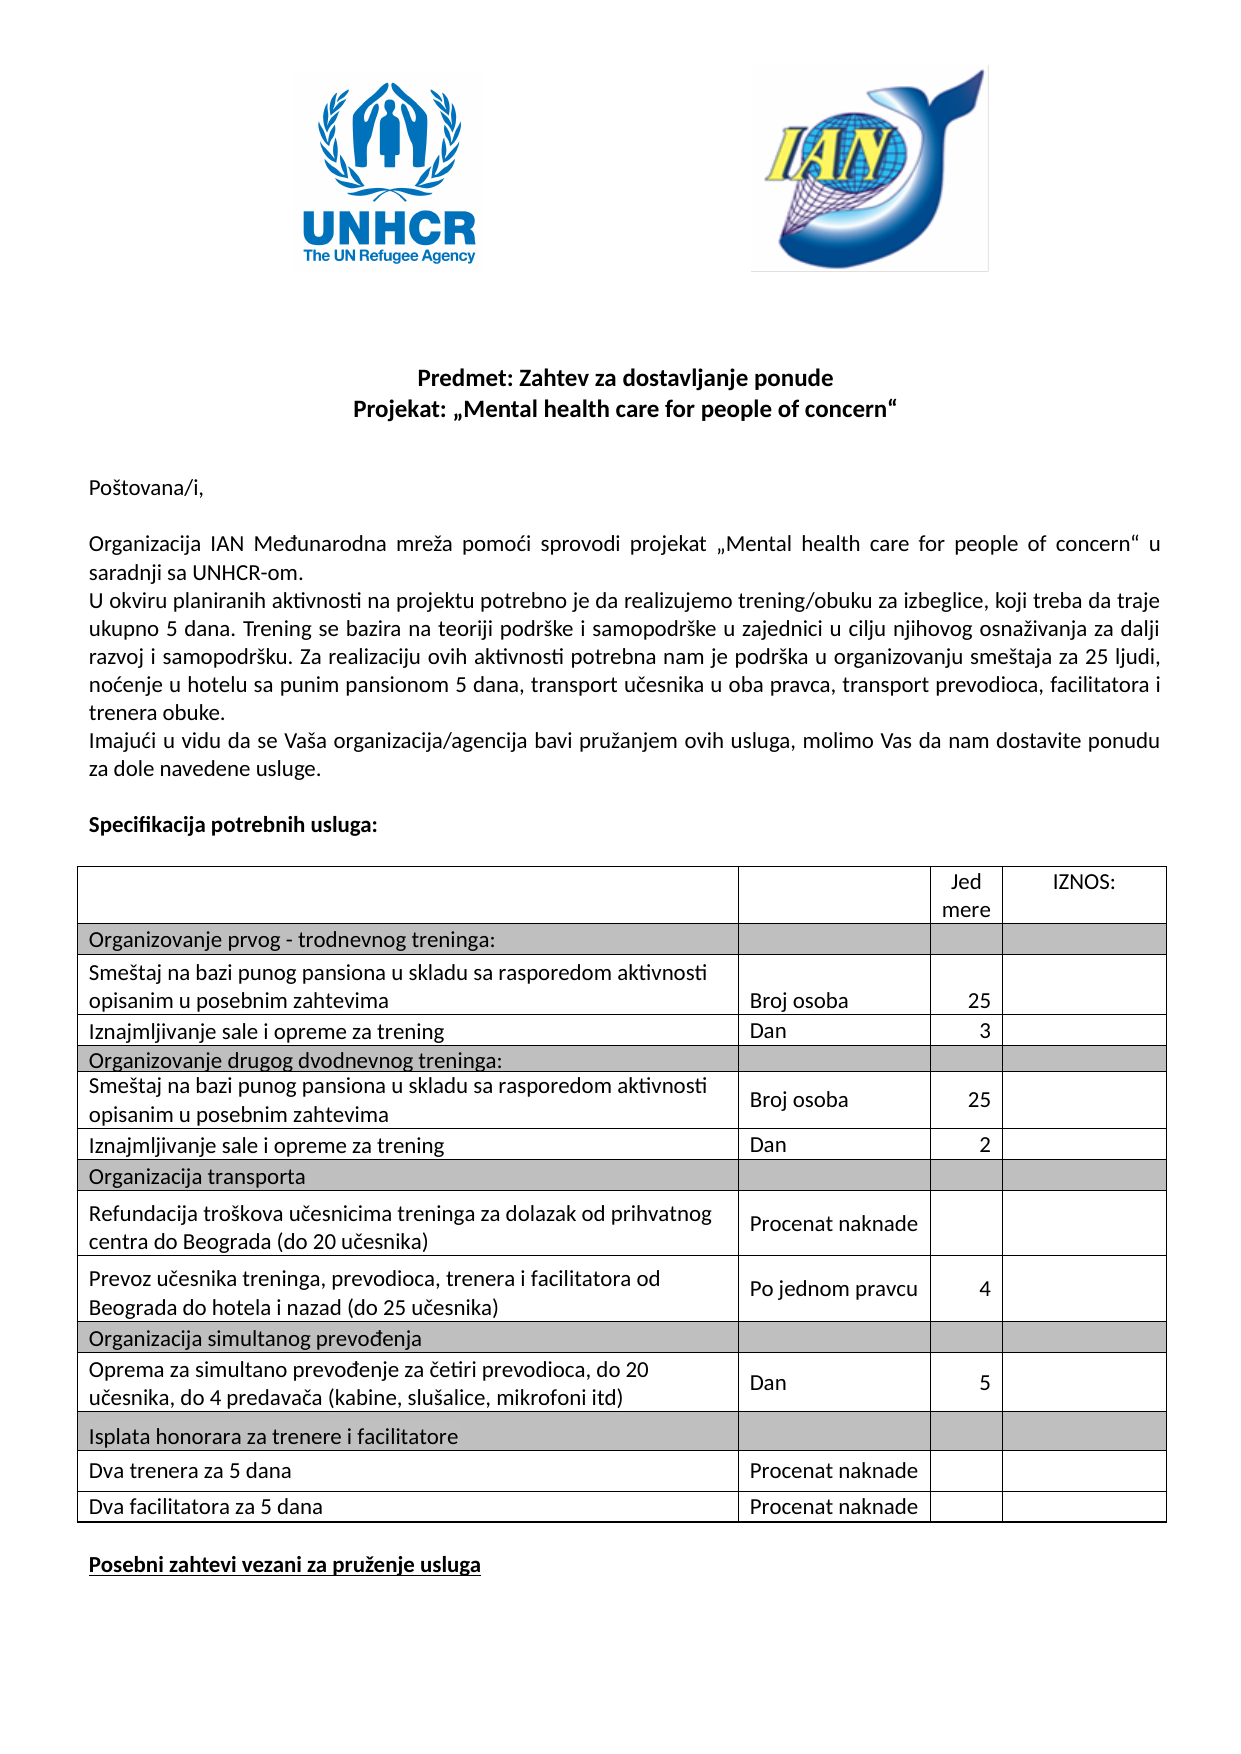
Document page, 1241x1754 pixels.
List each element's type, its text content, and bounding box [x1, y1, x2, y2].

table_cell 3 [931, 1015, 1002, 1045]
table_cell [1003, 1322, 1166, 1352]
text Projekat: „Mental health care for people of concern“ [89, 393, 1162, 423]
table_cell [931, 1322, 1002, 1352]
table_header Jed mere [931, 867, 1002, 923]
table_cell [931, 924, 1002, 954]
table_cell Oprema za simultano prevođenje za četiri prevodioca, do 20 učesnika, do 4 predavača (kabine, slušalice, mikrofoni itd) [78, 1353, 738, 1411]
table_cell Broj osoba [739, 955, 930, 1014]
table_cell [739, 924, 930, 954]
table_cell Organizovanje prvog - trodnevnog treninga: [78, 924, 738, 954]
table_cell [1003, 1015, 1166, 1045]
table_cell [739, 1412, 930, 1450]
text Posebni zahtevi vezani za pruženje usluga [89, 1551, 1162, 1578]
table_header [739, 867, 930, 923]
table_cell Procenat naknade [739, 1191, 930, 1255]
table_cell Smeštaj na bazi punog pansiona u skladu sa rasporedom aktivnosti opisanim u posebnim zahtevima [78, 1072, 738, 1128]
table_cell [1003, 1492, 1166, 1521]
table_cell [1003, 1160, 1166, 1190]
table_cell Dva trenera za 5 dana [78, 1451, 738, 1491]
table_cell Procenat naknade [739, 1492, 930, 1521]
table_header [78, 867, 738, 923]
table_cell [931, 1492, 1002, 1521]
text Specifikacija potrebnih usluga: [89, 810, 1162, 838]
table_cell [739, 1046, 930, 1071]
table_cell [931, 1160, 1002, 1190]
table_cell Isplata honorara za trenere i facilitatore [78, 1412, 738, 1450]
table_cell Dan [739, 1129, 930, 1159]
table_cell 5 [931, 1353, 1002, 1411]
table_cell Po jednom pravcu [739, 1256, 930, 1321]
table_cell Prevoz učesnika treninga, prevodioca, trenera i facilitatora od Beograda do hotela i nazad (do 25 učesnika) [78, 1256, 738, 1321]
table_cell Organizovanje drugog dvodnevnog treninga: [78, 1046, 738, 1071]
text Poštovana/i, [89, 473, 1162, 501]
table_cell [1003, 1191, 1166, 1255]
table_cell [1003, 924, 1166, 954]
table_cell Iznajmljivanje sale i opreme za trening [78, 1129, 738, 1159]
table_cell [1003, 1353, 1166, 1411]
table_header IZNOS: [1003, 867, 1166, 923]
table_cell [1003, 955, 1166, 1014]
table_cell Dan [739, 1353, 930, 1411]
picture [294, 73, 485, 273]
table_cell [1003, 1046, 1166, 1071]
table_cell Procenat naknade [739, 1451, 930, 1491]
table_cell Dva facilitatora za 5 dana [78, 1492, 738, 1521]
table_cell [1003, 1256, 1166, 1321]
table_cell [931, 1191, 1002, 1255]
text Predmet: Zahtev za dostavljanje ponude [89, 362, 1162, 393]
table_cell Organizacija transporta [78, 1160, 738, 1190]
table_cell 25 [931, 1072, 1002, 1128]
table_cell [739, 1322, 930, 1352]
text Imajući u vidu da se Vaša organizacija/agencija bavi pružanjem ovih usluga, molimo Vas da nam dostavite ponudu za dole navedene usluge. [89, 726, 1162, 782]
table_cell Dan [739, 1015, 930, 1045]
table_cell 4 [931, 1256, 1002, 1321]
text Organizacija IAN Međunarodna mreža pomoći sprovodi projekat „Mental health care for people of concern“ u saradnji sa UNHCR-om. [89, 529, 1162, 586]
table_cell [931, 1451, 1002, 1491]
table_cell 25 [931, 955, 1002, 1014]
table_cell [1003, 1129, 1166, 1159]
table_cell [931, 1412, 1002, 1450]
table_cell [1003, 1072, 1166, 1128]
picture [751, 65, 990, 273]
table_cell Smeštaj na bazi punog pansiona u skladu sa rasporedom aktivnosti opisanim u posebnim zahtevima [78, 955, 738, 1014]
table_cell Broj osoba [739, 1072, 930, 1128]
table_cell Iznajmljivanje sale i opreme za trening [78, 1015, 738, 1045]
table_cell Organizacija simultanog prevođenja [78, 1322, 738, 1352]
table_cell 2 [931, 1129, 1002, 1159]
table_cell [739, 1160, 930, 1190]
table_cell Refundacija troškova učesnicima treninga za dolazak od prihvatnog centra do Beograda (do 20 učesnika) [78, 1191, 738, 1255]
table_cell [1003, 1412, 1166, 1450]
text U okviru planiranih aktivnosti na projektu potrebno je da realizujemo trening/obuku za izbeglice, koji treba da traje ukupno 5 dana. Trening se bazira na teoriji podrške i samopodrške u zajednici u cilju njihovog osnaživanja za dalji razvoj i samopodršku. Za realizaciju ovih aktivnosti potrebna nam je podrška u organizovanju smeštaja za 25 ljudi, noćenje u hotelu sa punim pansionom 5 dana, transport učesnika u oba pravca, transport prevodioca, facilitatora i trenera obuke. [89, 586, 1162, 726]
table_cell [931, 1046, 1002, 1071]
table_cell [1003, 1451, 1166, 1491]
